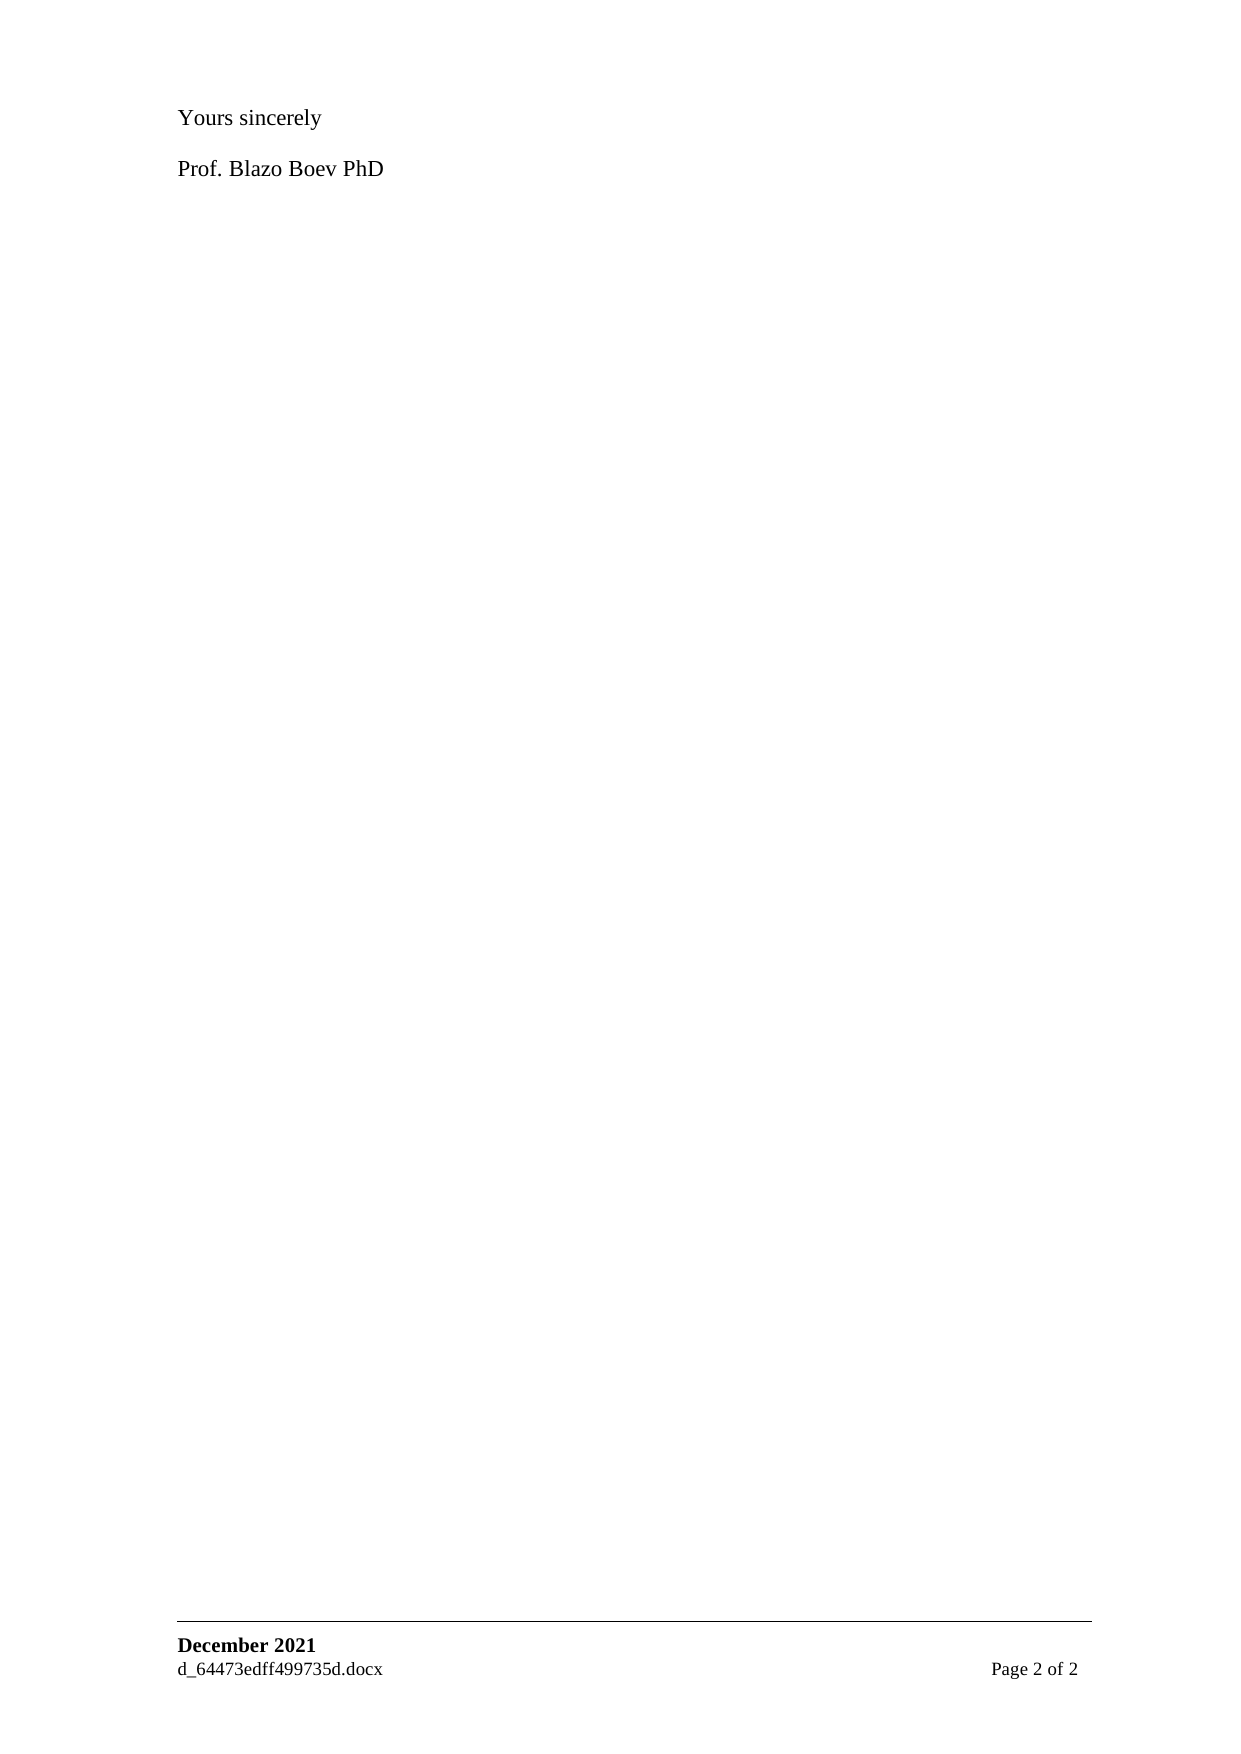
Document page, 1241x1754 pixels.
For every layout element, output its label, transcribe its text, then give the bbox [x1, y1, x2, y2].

text Yours sincerely [177, 103, 1092, 130]
text Prof. Blazo Boev PhD [177, 155, 1092, 182]
